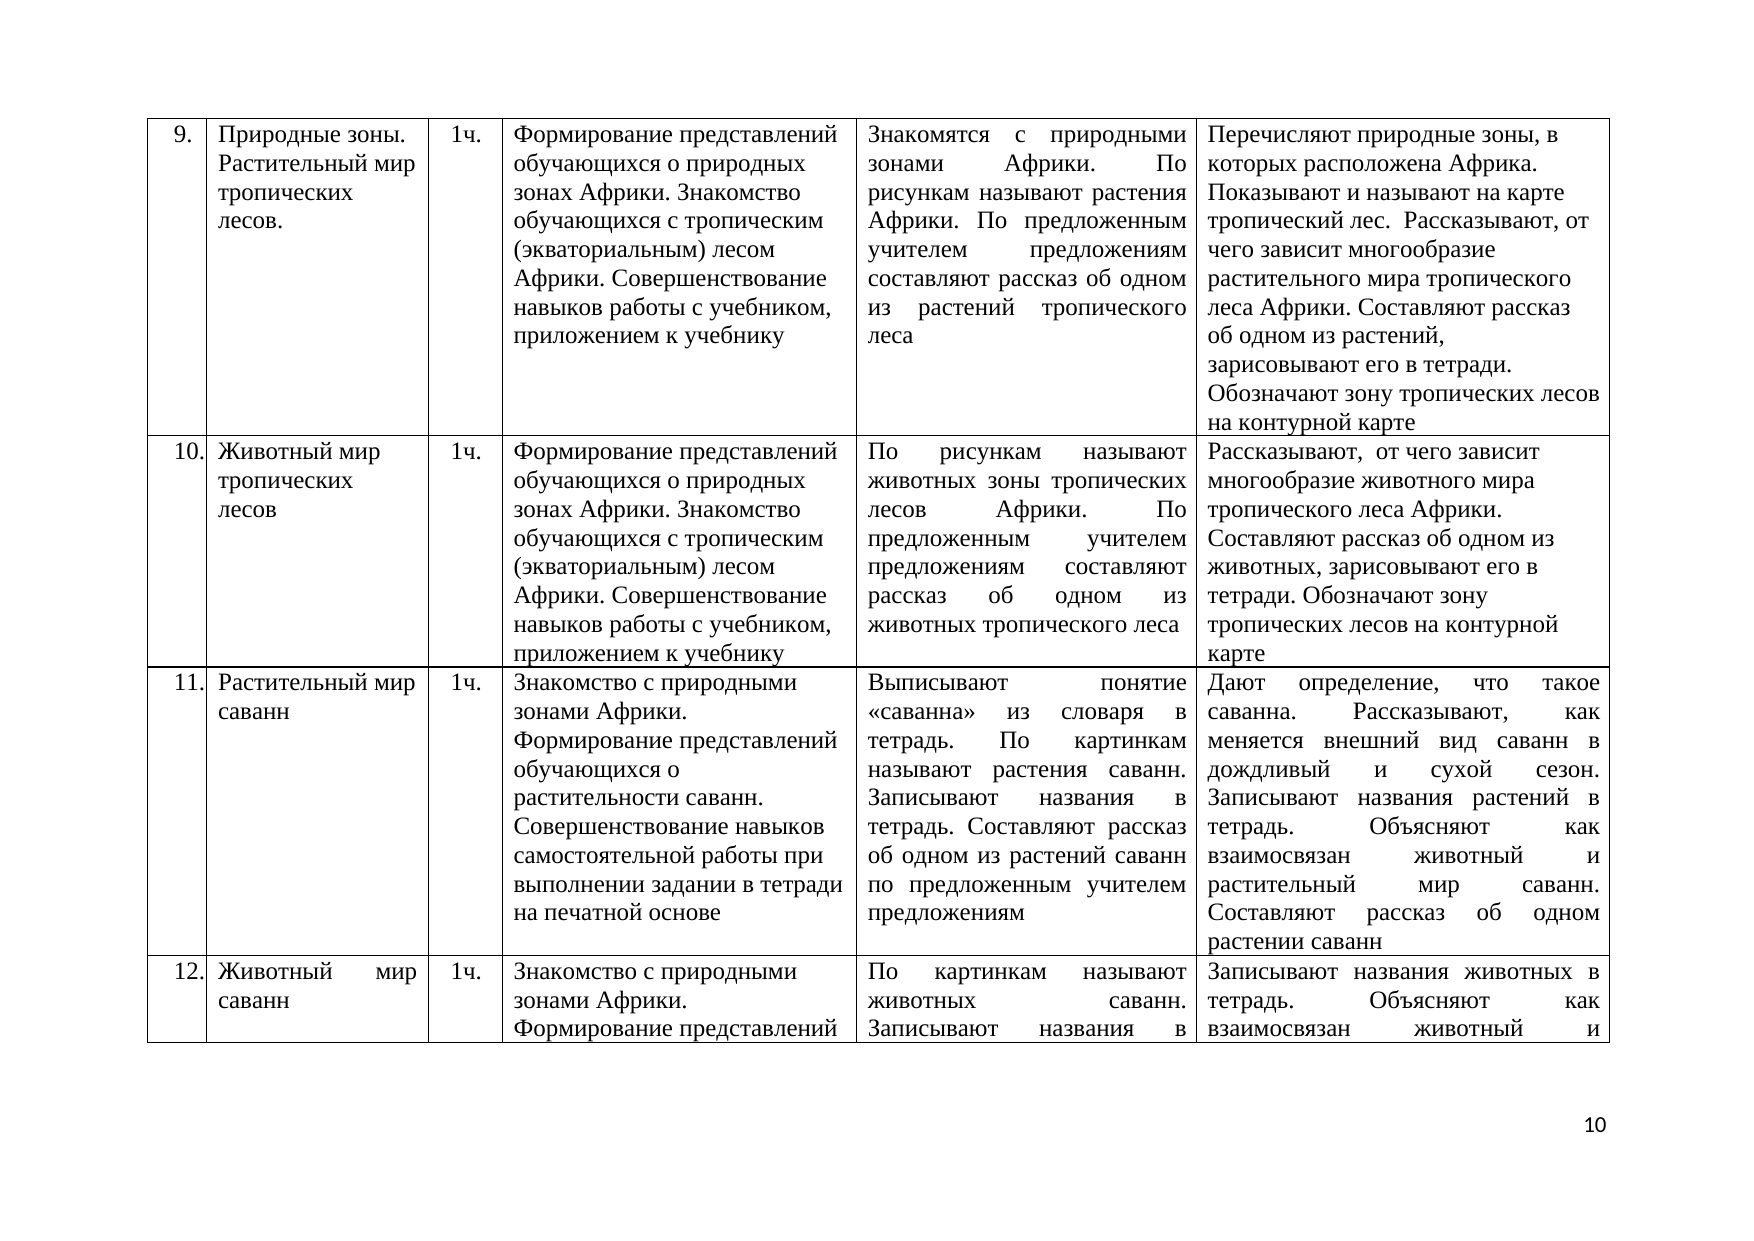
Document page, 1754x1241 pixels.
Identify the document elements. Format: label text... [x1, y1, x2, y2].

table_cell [503, 956, 856, 1042]
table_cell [857, 956, 1196, 1042]
table_cell Знакомство с природными зонами Африки. Формирование представлений обучающихся о растительности саванн. Совершенствование навыков самостоятельной работы при выполнении задании в тетради на печатной основе [503, 668, 856, 955]
table_header Формирование представлений обучающихся о природных зонах Африки. Знакомство обучающихся с тропическим (экваториальным) лесом Африки. Совершенствование навыков работы с учебником, приложением к учебнику [503, 119, 856, 435]
table_header Природные зоны. Растительный мир тропических лесов. [207, 119, 428, 435]
table_header Перечисляют природные зоны, в которых расположена Африка. Показывают и называют на карте тропический лес. Рассказывают, от чего зависит многообразие растительного мира тропического леса Африки. Составляют рассказ об одном из растений, зарисовывают его в тетради. Обозначают зону тропических лесов на контурной карте [1197, 119, 1609, 435]
table_cell [148, 668, 206, 955]
table_cell По рисункам называют животных зоны тропических лесов Африки. По предложенным учителем предложениям составляют рассказ об одном из животных тропического леса [857, 436, 1196, 666]
table_cell Рассказывают, от чего зависит многообразие животного мира тропического леса Африки. Составляют рассказ об одном из животных, зарисовывают его в тетради. Обозначают зону тропических лесов на контурной карте [1197, 436, 1609, 666]
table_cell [1197, 956, 1609, 1042]
table_cell 1ч. [429, 668, 502, 955]
table_header Знакомятся с природными зонами Африки. По рисункам называют растения Африки. По предложенным учителем предложениям составляют рассказ об одном из растений тропического леса [857, 119, 1196, 435]
table_header 1ч. [429, 119, 502, 435]
table_header [148, 119, 206, 435]
table_cell Животный мир тропических лесов [207, 436, 428, 666]
table_cell Растительный мир саванн [207, 668, 428, 955]
table_cell 1ч. [429, 956, 502, 1042]
table_cell [148, 956, 206, 1042]
table_cell Выписывают понятие «саванна» из словаря в тетрадь. По картинкам называют растения саванн. Записывают названия в тетрадь. Составляют рассказ об одном из растений саванн по предложенным учителем предложениям [857, 668, 1196, 955]
table_cell Дают определение, что такое саванна. Рассказывают, как меняется внешний вид саванн в дождливый и сухой сезон. Записывают названия растений в тетрадь. Объясняют как взаимосвязан животный и растительный мир саванн. Составляют рассказ об одном растении саванн [1197, 668, 1609, 955]
table_cell 1ч. [429, 436, 502, 666]
table_cell [148, 436, 206, 666]
table_cell Животный мир саванн [207, 956, 428, 1042]
table_cell Формирование представлений обучающихся о природных зонах Африки. Знакомство обучающихся с тропическим (экваториальным) лесом Африки. Совершенствование навыков работы с учебником, приложением к учебнику [503, 436, 856, 666]
